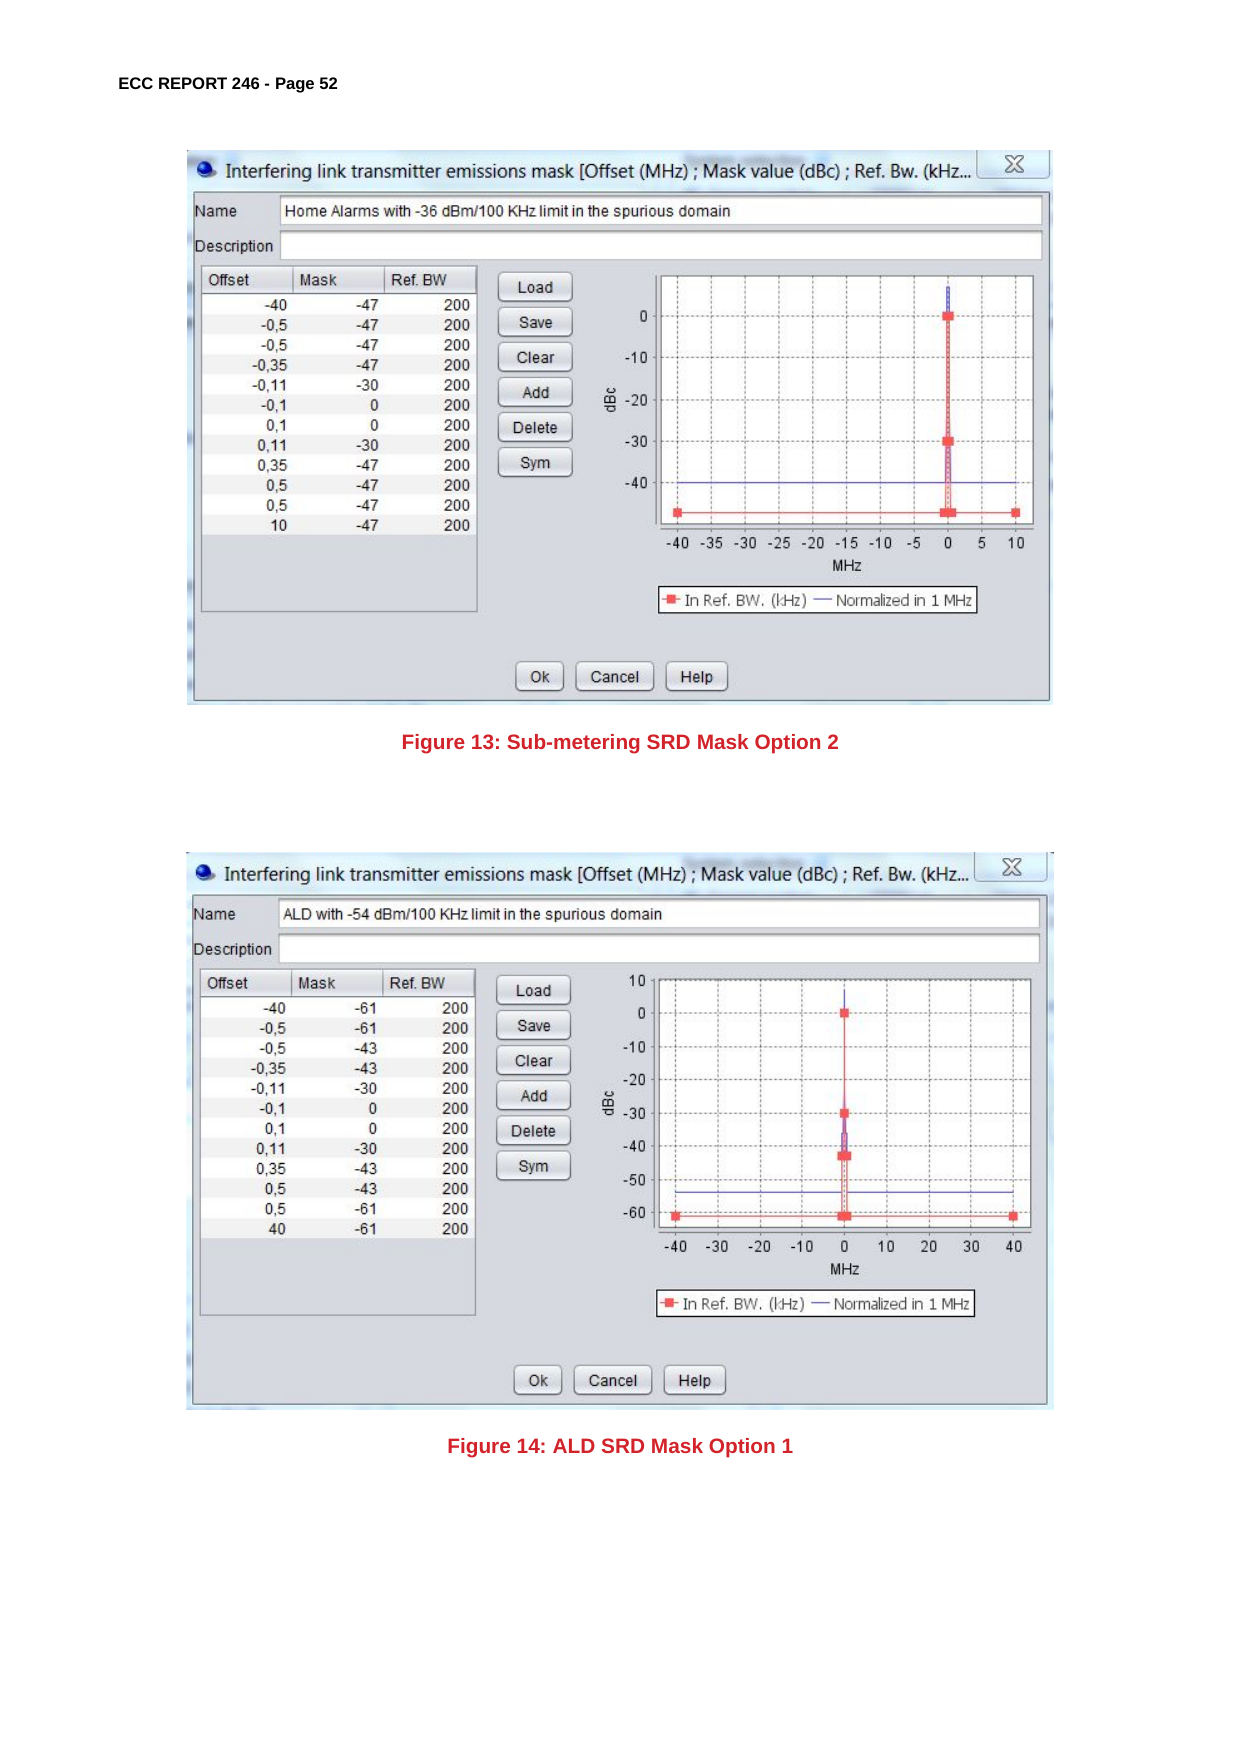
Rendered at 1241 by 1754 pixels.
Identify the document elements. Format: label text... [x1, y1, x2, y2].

picture [186, 852, 1054, 1410]
title ALD SRD Mask Option 1 [118, 1434, 1122, 1458]
picture [187, 150, 1054, 705]
title Sub-metering SRD Mask Option 2 [118, 730, 1122, 754]
